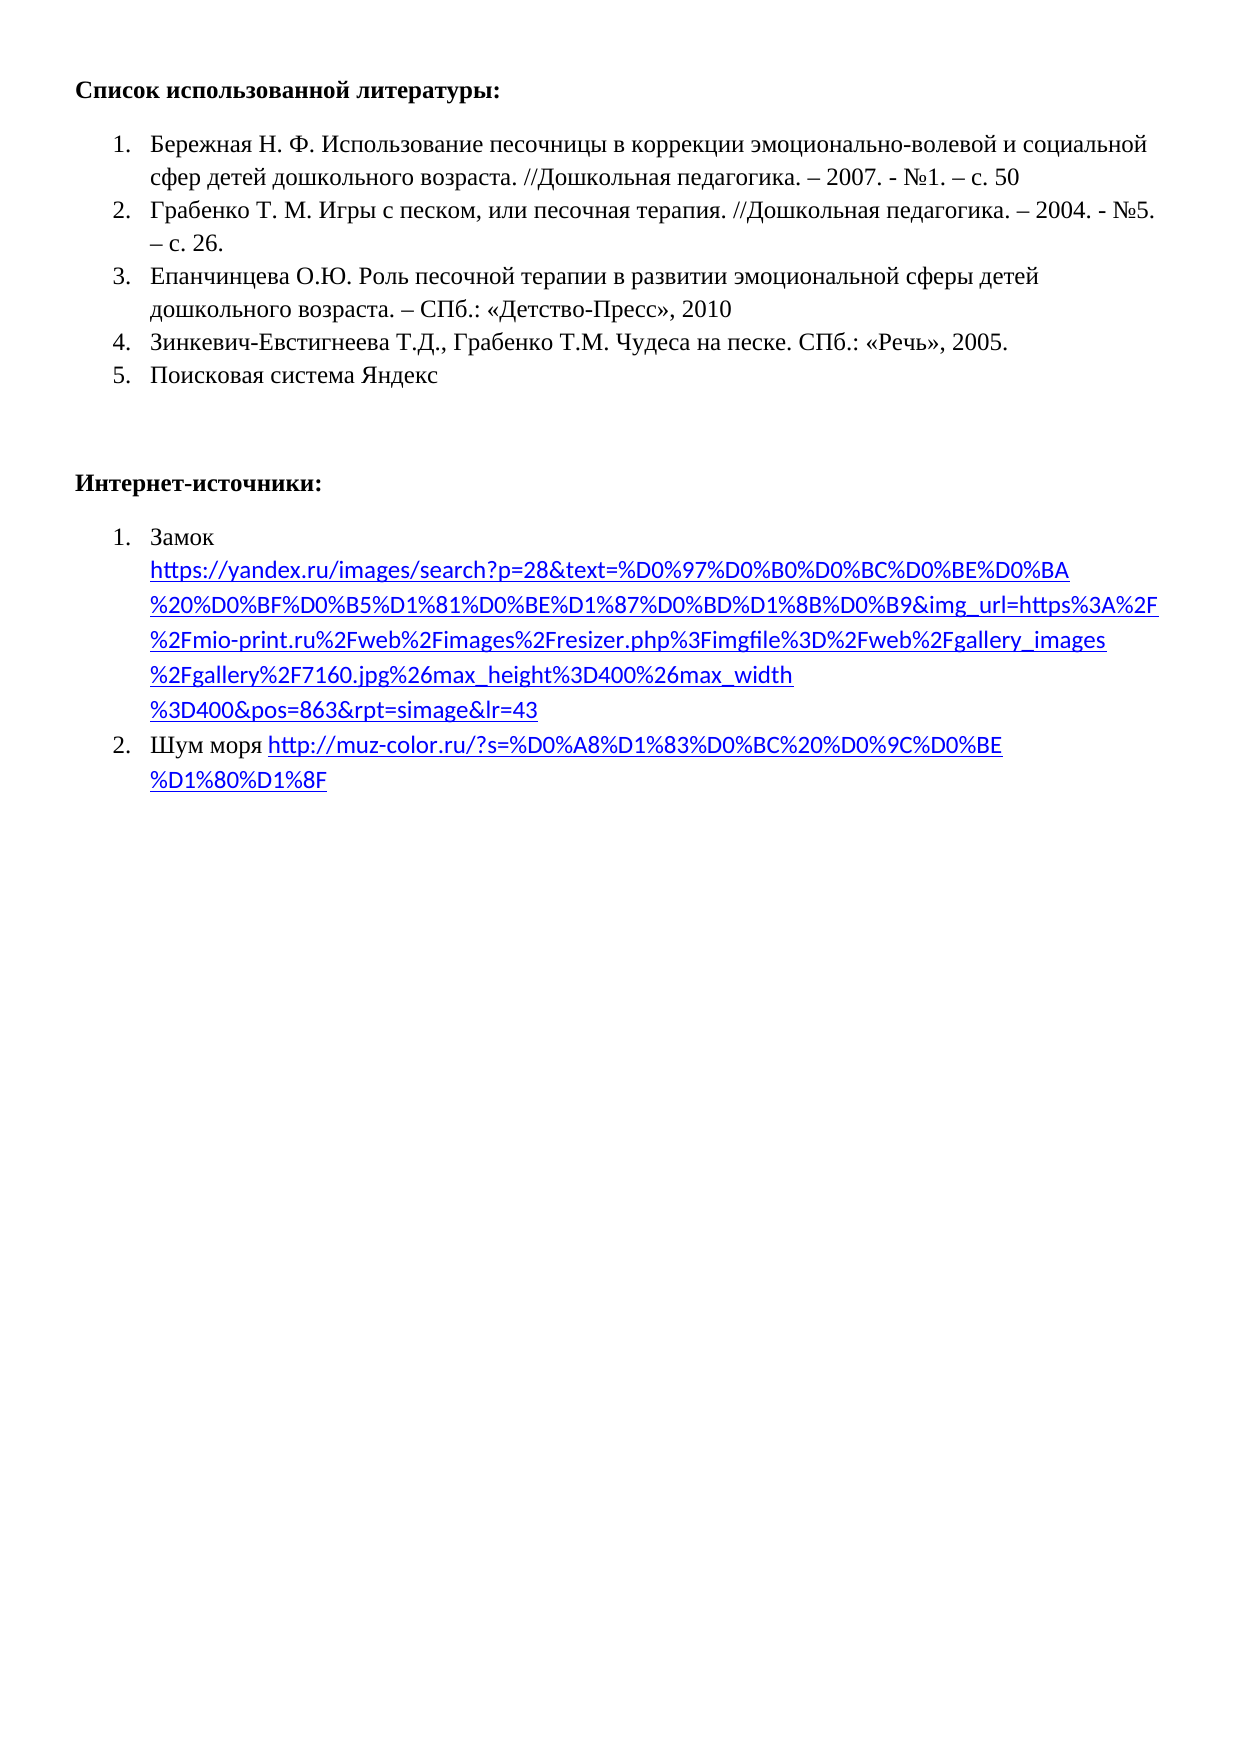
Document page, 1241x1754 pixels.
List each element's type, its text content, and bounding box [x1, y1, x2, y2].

list Епанчинцева О.Ю. Роль песочной терапии в развитии эмоциональной сферы детей дошкольного возраста. – СПб.: «Детство-Пресс», 2010 [112, 261, 1165, 323]
text Интернет-источники: [75, 468, 1165, 496]
list Грабенко Т. М. Игры с песком, или песочная терапия. //Дошкольная педагогика. – 2004. - №5. – с. 26. [112, 195, 1165, 257]
list https://yandex.ru/images/search?p=28&text=%D0%97%D0%B0%D0%BC%D0%BE%D0%BA%20%D0%BF%D0%B5%D1%81%D0%BE%D1%87%D0%BD%D1%8B%D0%B9&img_url=https%3A%2F%2Fmio-print.ru%2Fweb%2Fimages%2Fresizer.php%3Fimgfile%3D%2Fweb%2Fgallery_images%2Fgallery%2F7160.jpg%26max_height%3D400%26max_width%3D400&pos=863&rpt=simage&lr=43 [150, 554, 1165, 725]
list Шум моря http://muz-color.ru/?s=%D0%A8%D1%83%D0%BC%20%D0%9C%D0%BE%D1%80%D1%8F [112, 729, 1165, 795]
text Список использованной литературы: [75, 75, 1165, 104]
list Поисковая система Яндекс [112, 360, 1165, 389]
list Замок [112, 522, 1165, 550]
list Зинкевич-Евстигнеева Т.Д., Грабенко Т.М. Чудеса на песке. СПб.: «Речь», 2005. [112, 327, 1165, 356]
list Бережная Н. Ф. Использование песочницы в коррекции эмоционально-волевой и социальной сфер детей дошкольного возраста. //Дошкольная педагогика. – 2007. - №1. – с. 50 [112, 129, 1165, 191]
